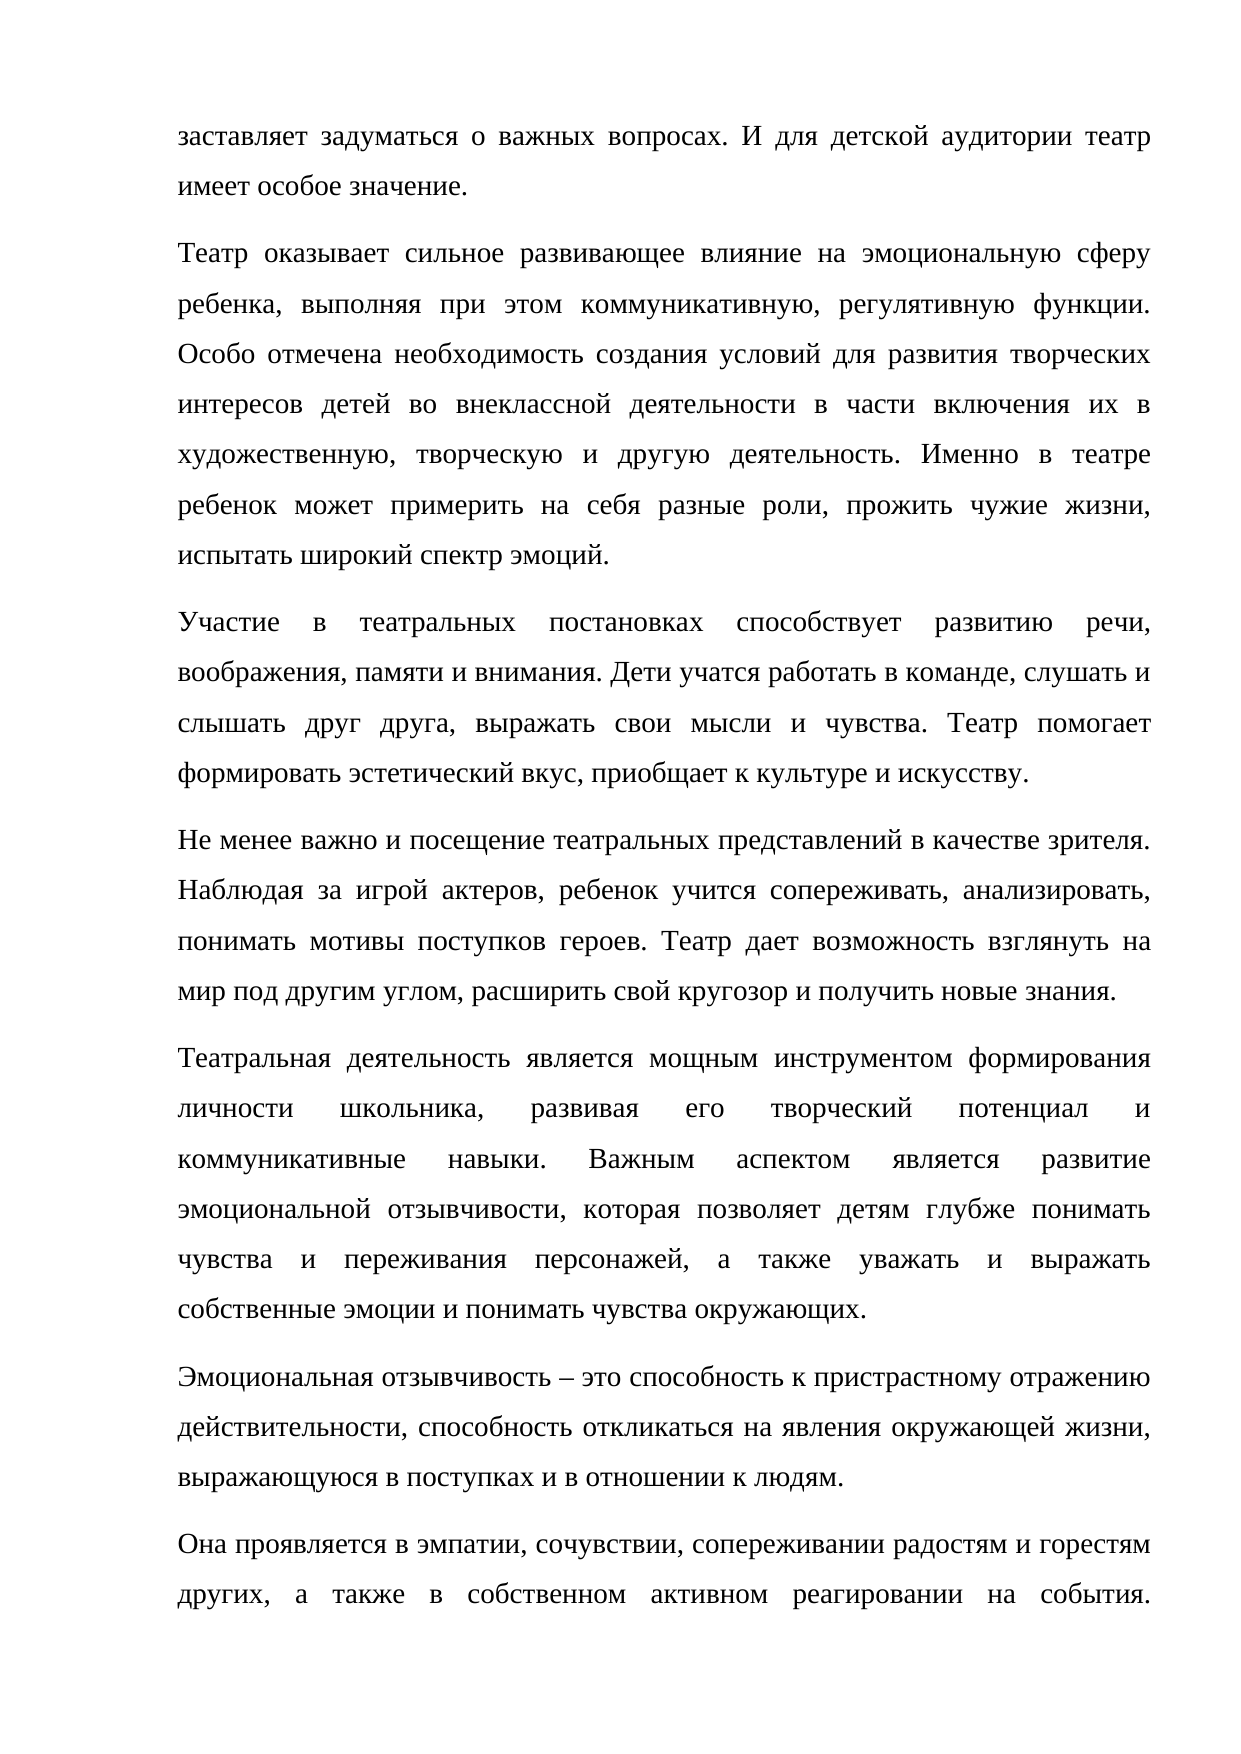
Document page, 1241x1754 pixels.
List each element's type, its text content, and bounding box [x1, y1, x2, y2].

text Участие в театральных постановках способствует развитию речи, воображения, памяти и внимания. Дети учатся работать в команде, слушать и слышать друг друга, выражать свои мысли и чувства. Театр помогает формировать эстетический вкус, приобщает к культуре и искусству. [177, 604, 1152, 789]
text Не менее важно и посещение театральных представлений в качестве зрителя. Наблюдая за игрой актеров, ребенок учится сопереживать, анализировать, понимать мотивы поступков героев. Театр дает возможность взглянуть на мир под другим углом, расширить свой кругозор и получить новые знания. [177, 822, 1152, 1007]
text Эмоциональная отзывчивость – это способность к пристрастному отражению действительности, способность откликаться на явления окружающей жизни, выражающуюся в поступках и в отношении к людям. [177, 1359, 1152, 1493]
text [177, 118, 1152, 202]
text Театральная деятельность является мощным инструментом формирования личности школьника, развивая его творческий потенциал и коммуникативные навыки. Важным аспектом является развитие эмоциональной отзывчивости, которая позволяет детям глубже понимать чувства и переживания персонажей, а также уважать и выражать собственные эмоции и понимать чувства окружающих. [177, 1040, 1152, 1325]
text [177, 1526, 1152, 1610]
text Театр оказывает сильное развивающее влияние на эмоциональную сферу ребенка, выполняя при этом коммуникативную, регулятивную функции. Особо отмечена необходимость создания условий для развития творческих интересов детей во внеклассной деятельности в части включения их в художественную, творческую и другую деятельность. Именно в театре ребенок может примерить на себя разные роли, прожить чужие жизни, испытать широкий спектр эмоций. [177, 235, 1152, 571]
